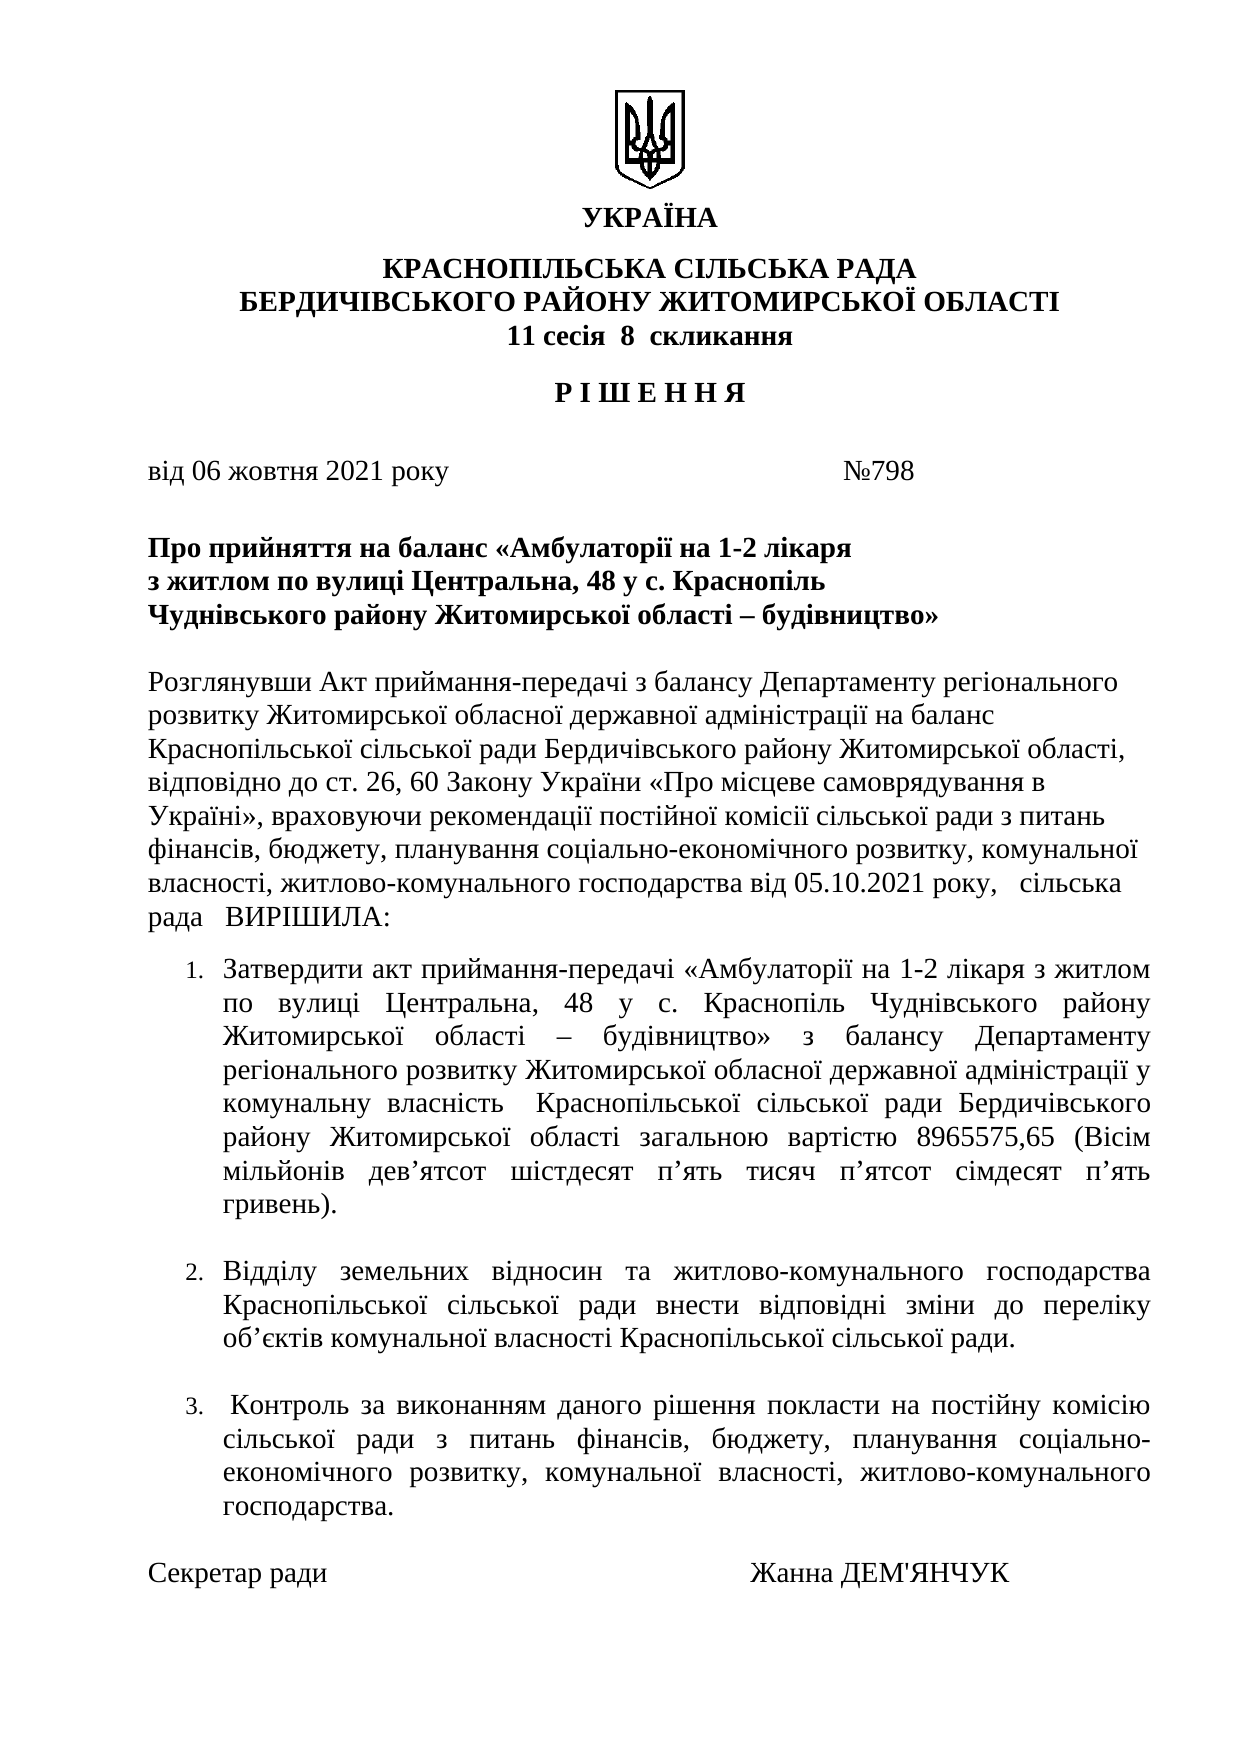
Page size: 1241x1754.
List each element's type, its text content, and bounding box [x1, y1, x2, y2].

text з житлом по вулиці Центральна, 48 у с. Краснопіль [148, 563, 1152, 597]
picture [613, 88, 686, 189]
text Про прийняття на баланс «Амбулаторії на 1-2 лікаря [148, 530, 1152, 563]
list Відділу земельних відносин та житлово-комунального господарства Краснопільської сільської ради внести відповідні зміни до переліку об’єктів комунальної власності Краснопільської сільської ради. [185, 1253, 1152, 1354]
text 11 сесія 8 скликання [148, 318, 1152, 351]
list Затвердити акт приймання-передачі «Амбулаторії на 1-2 лікаря з житлом по вулиці Центральна, 48 у с. Краснопіль Чуднівського району Житомирської області – будівництво» з балансу Департаменту регіонального розвитку Житомирської обласної державної адміністрації у комунальну власність Краснопільської сільської ради Бердичівського району Житомирської області загальною вартістю 8965575,65 (Вісім мільйонів дев’ятсот шістдесят п’ять тисяч п’ятсот сімдесят п’ять гривень). [185, 951, 1152, 1220]
list Контроль за виконанням даного рішення покласти на постійну комісію сільської ради з питань фінансів, бюджету, планування соціально-економічного розвитку, комунальної власності, житлово-комунального господарства. [185, 1387, 1152, 1522]
text Чуднівського району Житомирської області – будівництво» [148, 597, 1152, 630]
text Секретар ради Жанна ДЕМ'ЯНЧУК [148, 1555, 1152, 1589]
text КРАСНОПІЛЬСЬКА СІЛЬСЬКА РАДА [148, 251, 1152, 284]
text від 06 жовтня 2021 року №798 [148, 453, 1152, 486]
text Розглянувши Акт приймання-передачі з балансу Департаменту регіонального розвитку Житомирської обласної державної адміністрації на баланс Краснопільської сільської ради Бердичівського району Житомирської області, відповідно до ст. 26, 60 Закону України «Про місцеве самоврядування в Україні», враховуючи рекомендації постійної комісії сільської ради з питань фінансів, бюджету, планування соціально-економічного розвитку, комунальної власності, житлово-комунального господарства від 05.10.2021 року, сільська рада ВИРІШИЛА: [148, 664, 1152, 932]
text УКРАЇНА [148, 201, 1152, 234]
text Р І Ш Е Н Н Я [148, 376, 1152, 409]
text БЕРДИЧІВСЬКОГО РАЙОНУ ЖИТОМИРСЬКОЇ ОБЛАСТІ [148, 284, 1152, 318]
